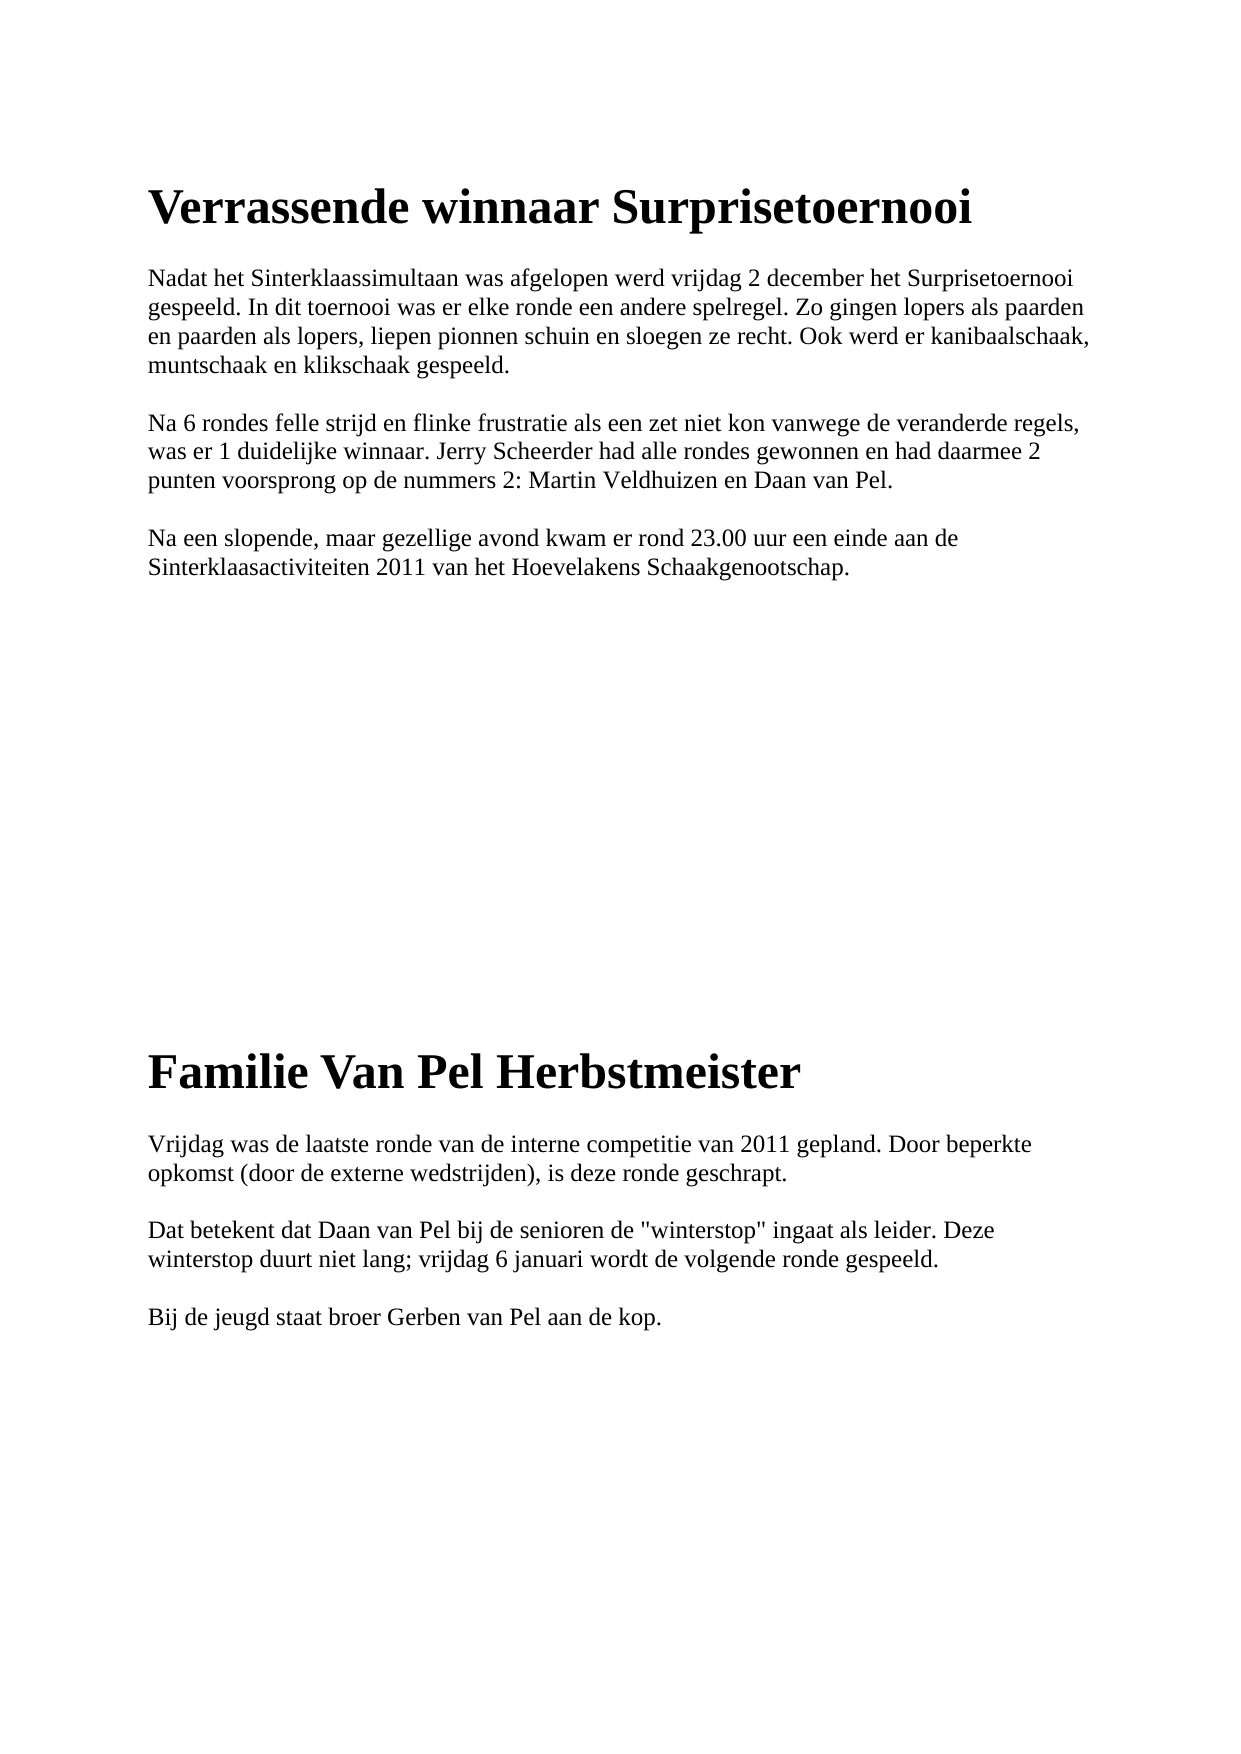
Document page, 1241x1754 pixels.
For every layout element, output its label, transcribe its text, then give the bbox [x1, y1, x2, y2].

text Na 6 rondes felle strijd en flinke frustratie als een zet niet kon vanwege de veranderde regels, was er 1 duidelijke winnaar. Jerry Scheerder had alle rondes gewonnen en had daarmee 2 punten voorsprong op de nummers 2: Martin Veldhuizen en Daan van Pel. [148, 408, 1093, 494]
text Familie Van Pel Herbstmeister [148, 1042, 1093, 1100]
text Nadat het Sinterklaassimultaan was afgelopen werd vrijdag 2 december het Surprisetoernooi gespeeld. In dit toernooi was er elke ronde een andere spelregel. Zo gingen lopers als paarden en paarden als lopers, liepen pionnen schuin en sloegen ze recht. Ook werd er kanibaalschaak, muntschaak en klikschaak gespeeld. [148, 263, 1093, 378]
text Dat betekent dat Daan van Pel bij de senioren de "winterstop" ingaat als leider. Deze winterstop duurt niet lang; vrijdag 6 januari wordt de volgende ronde gespeeld. [148, 1216, 1093, 1273]
text Verrassende winnaar Surprisetoernooi [148, 177, 1093, 234]
text Na een slopende, maar gezellige avond kwam er rond 23.00 uur een einde aan de Sinterklaasactiviteiten 2011 van het Hoevelakens Schaakgenootschap. [148, 523, 1093, 581]
text Bij de jeugd staat broer Gerben van Pel aan de kop. [148, 1302, 1093, 1331]
text Vrijdag was de laatste ronde van de interne competitie van 2011 gepland. Door beperkte opkomst (door de externe wedstrijden), is deze ronde geschrapt. [148, 1129, 1093, 1186]
